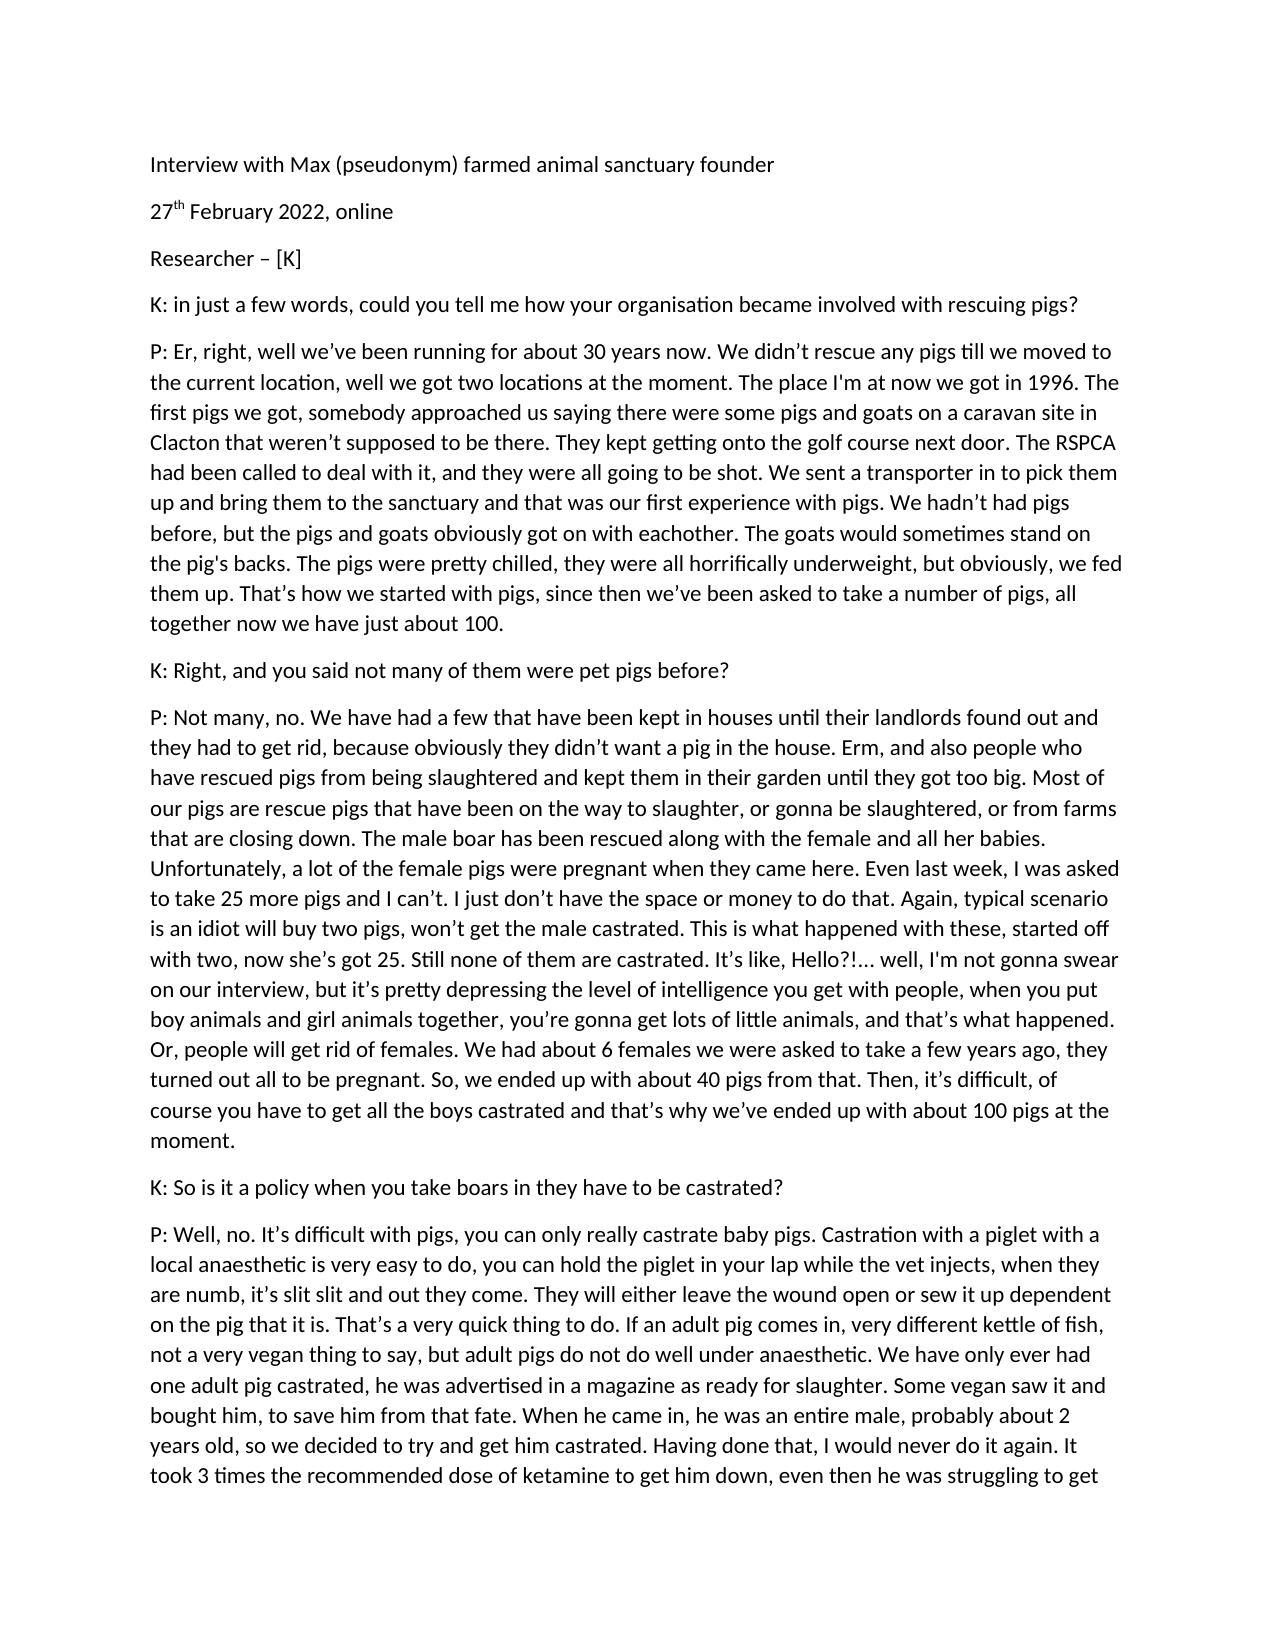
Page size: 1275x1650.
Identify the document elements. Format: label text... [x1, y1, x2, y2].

text Researcher – [K] [150, 244, 1125, 272]
text Interview with Max (pseudonym) farmed animal sanctuary founder [150, 150, 1125, 178]
text K: So is it a policy when you take boars in they have to be castrated? [150, 1173, 1125, 1201]
text P: Er, right, well we’ve been running for about 30 years now. We didn’t rescue any pigs till we moved to the current location, well we got two locations at the moment. The place I'm at now we got in 1996. The first pigs we got, somebody approached us saying there were some pigs and goats on a caravan site in Clacton that weren’t supposed to be there. They kept getting onto the golf course next door. The RSPCA had been called to deal with it, and they were all going to be shot. We sent a transporter in to pick them up and bring them to the sanctuary and that was our first experience with pigs. We hadn’t had pigs before, but the pigs and goats obviously got on with eachother. The goats would sometimes stand on the pig's backs. The pigs were pretty chilled, they were all horrifically underweight, but obviously, we fed them up. That’s how we started with pigs, since then we’ve been asked to take a number of pigs, all together now we have just about 100. [150, 337, 1125, 637]
text K: Right, and you said not many of them were pet pigs before? [150, 656, 1125, 684]
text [150, 1220, 1125, 1489]
text P: Not many, no. We have had a few that have been kept in houses until their landlords found out and they had to get rid, because obviously they didn’t want a pig in the house. Erm, and also people who have rescued pigs from being slaughtered and kept them in their garden until they got too big. Most of our pigs are rescue pigs that have been on the way to slaughter, or gonna be slaughtered, or from farms that are closing down. The male boar has been rescued along with the female and all her babies. Unfortunately, a lot of the female pigs were pregnant when they came here. Even last week, I was asked to take 25 more pigs and I can’t. I just don’t have the space or money to do that. Again, typical scenario is an idiot will buy two pigs, won’t get the male castrated. This is what happened with these, started off with two, now she’s got 25. Still none of them are castrated. It’s like, Hello?!... well, I'm not gonna swear on our interview, but it’s pretty depressing the level of intelligence you get with people, when you put boy animals and girl animals together, you’re gonna get lots of little animals, and that’s what happened. Or, people will get rid of females. We had about 6 females we were asked to take a few years ago, they turned out all to be pregnant. So, we ended up with about 40 pigs from that. Then, it’s difficult, of course you have to get all the boys castrated and that’s why we’ve ended up with about 100 pigs at the moment. [150, 703, 1125, 1154]
text 27th February 2022, online [150, 197, 1125, 225]
text K: in just a few words, could you tell me how your organisation became involved with rescuing pigs? [150, 291, 1125, 319]
